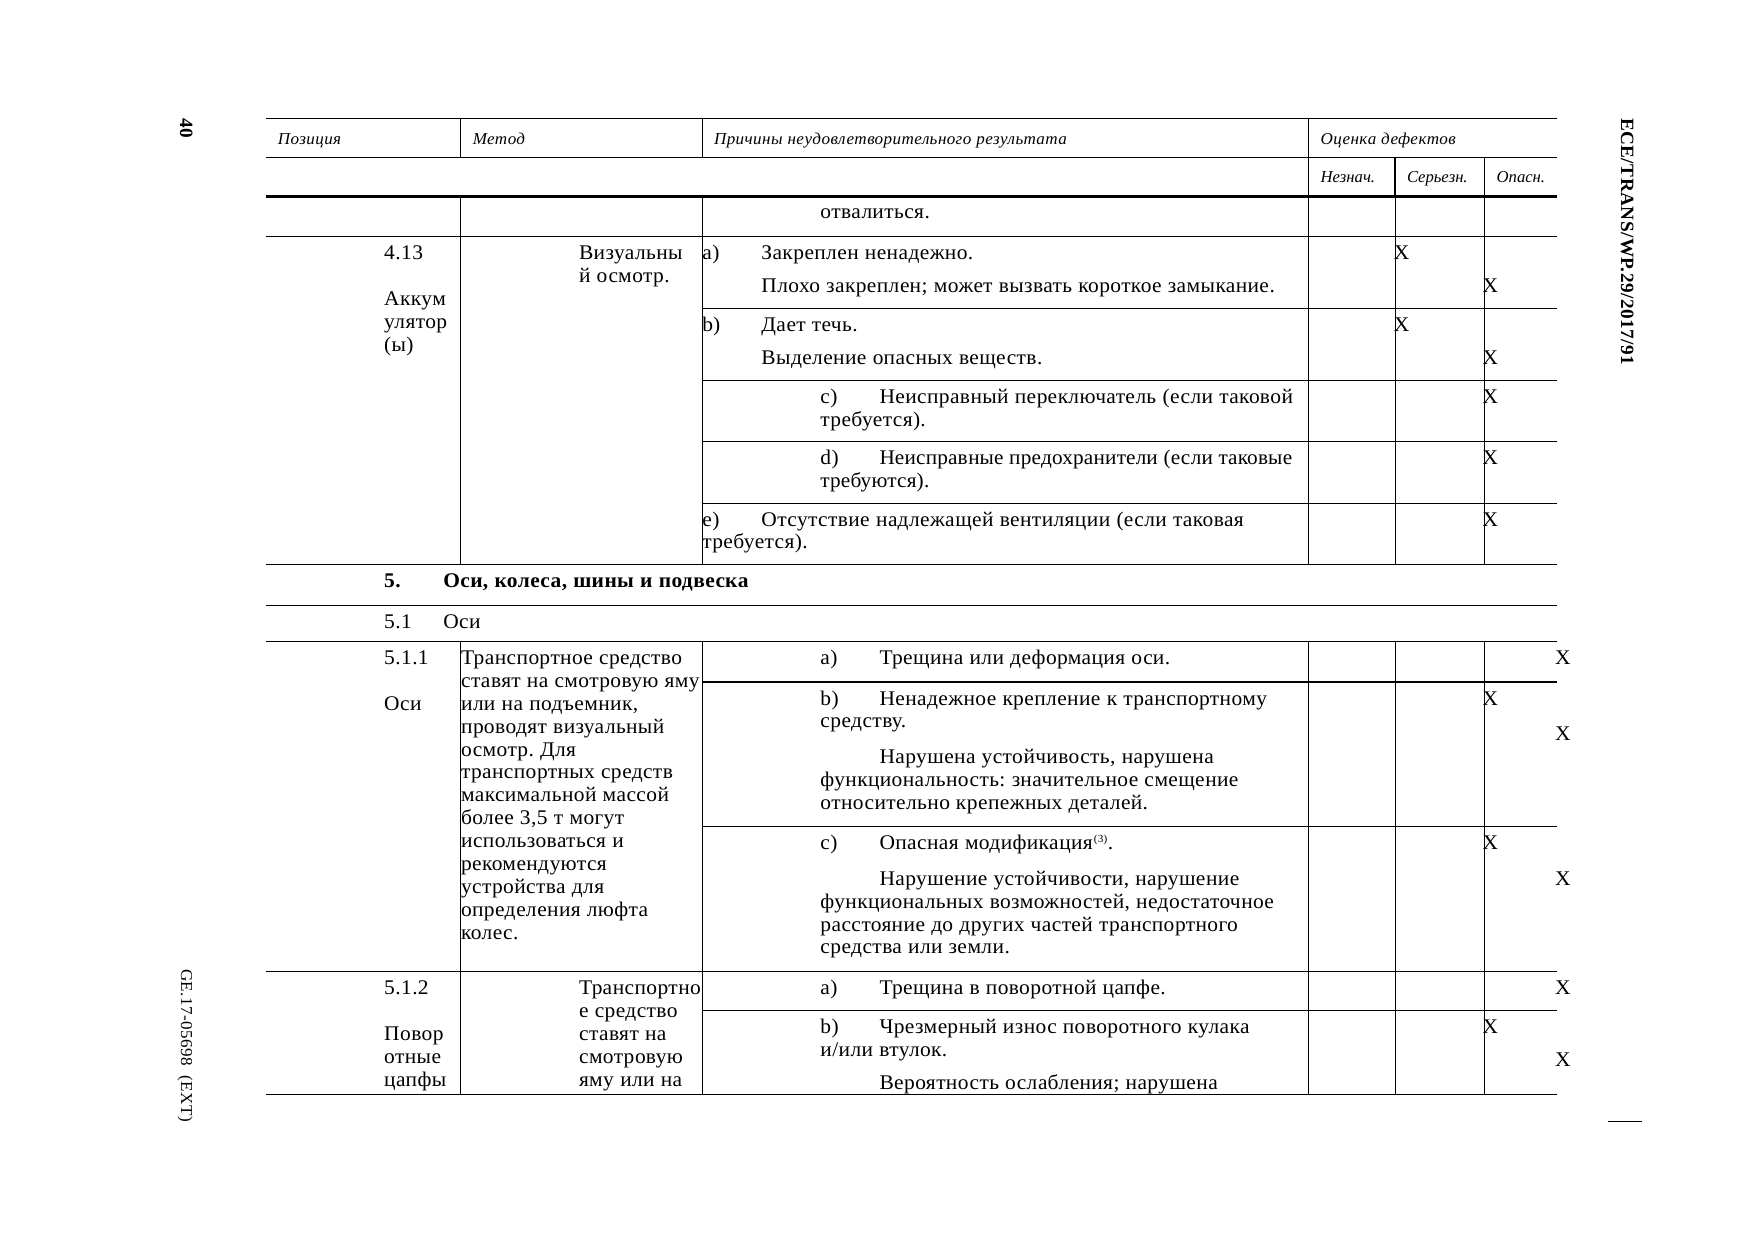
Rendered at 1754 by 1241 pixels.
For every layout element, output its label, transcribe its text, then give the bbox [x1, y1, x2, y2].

table_cell a) Трещина или деформация оси. [703, 642, 1308, 681]
table_cell Транспортное средство ставят на смотровую яму или на подъемник, проводят визуальный осмотр. Для транспортных средств максимальной массой более 3,5 т могут использоваться и рекомендуются устройства для определения люфта колес. [461, 642, 702, 971]
table_cell X [1396, 683, 1484, 826]
table_cell X [1485, 642, 1557, 681]
table_header Причины неудовлетворительного результата [703, 119, 1308, 157]
table_cell [1309, 442, 1395, 502]
table_cell [1309, 381, 1395, 441]
table_cell X [1485, 972, 1557, 1009]
table_cell 5. Оси, колеса, шины и подвеска [266, 565, 1557, 605]
table_cell X [1309, 237, 1395, 308]
table_cell [1485, 381, 1557, 441]
table_cell X [1396, 504, 1484, 564]
table_cell [1309, 642, 1395, 681]
table_cell Опасн. [1485, 158, 1557, 195]
table_cell [266, 158, 1308, 195]
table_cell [703, 1011, 1308, 1094]
table_cell X [1396, 198, 1484, 236]
table_cell [1309, 827, 1395, 971]
table_cell X [1309, 309, 1395, 379]
table_cell 4.13 Аккумулятор(ы) [266, 237, 460, 564]
table_header Метод [461, 119, 702, 157]
table_cell X [1396, 827, 1484, 971]
table_cell [1485, 237, 1557, 308]
table_cell [1485, 309, 1557, 379]
table_cell X [1485, 683, 1557, 826]
table_cell [1485, 504, 1557, 564]
table_header Позиция [266, 119, 460, 157]
table_cell [1309, 1011, 1395, 1094]
table_cell b) Дает течь. Выделение опасных веществ. [703, 309, 1308, 379]
table_cell X [1309, 198, 1395, 236]
table_cell Серьезн. [1396, 158, 1484, 195]
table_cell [703, 198, 1308, 236]
table_cell Транспортное средство ставят на смотровую яму или на подъемник, проводят визуальный осмотр. Для транспортных средств максимальной массой более 3,5 т могут использоваться и рекомендуются устройства для определения люфта колес. К каждому колесу прилагают усилие в вертикальном или боковом направлении и фиксируют величину люфта между балкой оси и поворотной цапфой. [461, 972, 702, 1094]
table_cell b) Ненадежное крепление к транспортному средству. Нарушена устойчивость, нарушена функциональность: значительное смещение относительно крепежных деталей. [703, 683, 1308, 826]
table_cell [1396, 972, 1484, 1009]
table_cell a) Трещина в поворотной цапфе. [703, 972, 1308, 1009]
table_cell X [1485, 827, 1557, 971]
table_cell X [1485, 1011, 1557, 1094]
table_cell c) Неисправный переключатель (если таковой требуется). [703, 381, 1308, 441]
table_cell c) Опасная модификация(3). Нарушение устойчивости, нарушение функциональных возможностей, недостаточное расстояние до других частей транспортного средства или земли. [703, 827, 1308, 971]
table_cell d) Неисправные предохранители (если таковые требуются). [703, 442, 1308, 502]
table_cell 5.1.2 Поворотные цапфы [266, 972, 460, 1094]
table_cell [1309, 683, 1395, 826]
table_cell Незнач. [1309, 158, 1394, 195]
table_cell [1485, 198, 1557, 236]
table_cell 5.1.1 Оси [266, 642, 460, 971]
table_cell 5.1 Оси [266, 606, 1557, 641]
table_cell X [1396, 442, 1484, 502]
table_cell [1485, 442, 1557, 502]
table_cell a) Закреплен ненадежно. Плохо закреплен; может вызвать короткое замыкание. [703, 237, 1308, 308]
table_cell X [1396, 1011, 1484, 1094]
table_cell [1309, 972, 1395, 1009]
table_cell [1309, 504, 1395, 564]
table_cell [1396, 642, 1484, 681]
table_cell e) Отсутствие надлежащей вентиляции (если таковая требуется). [703, 504, 1308, 564]
table_header Оценка дефектов [1309, 119, 1557, 157]
table_cell X [1396, 381, 1484, 441]
table_cell Визуальный осмотр. [461, 237, 702, 564]
table_cell X [1396, 309, 1484, 379]
table_cell X [1396, 237, 1484, 308]
